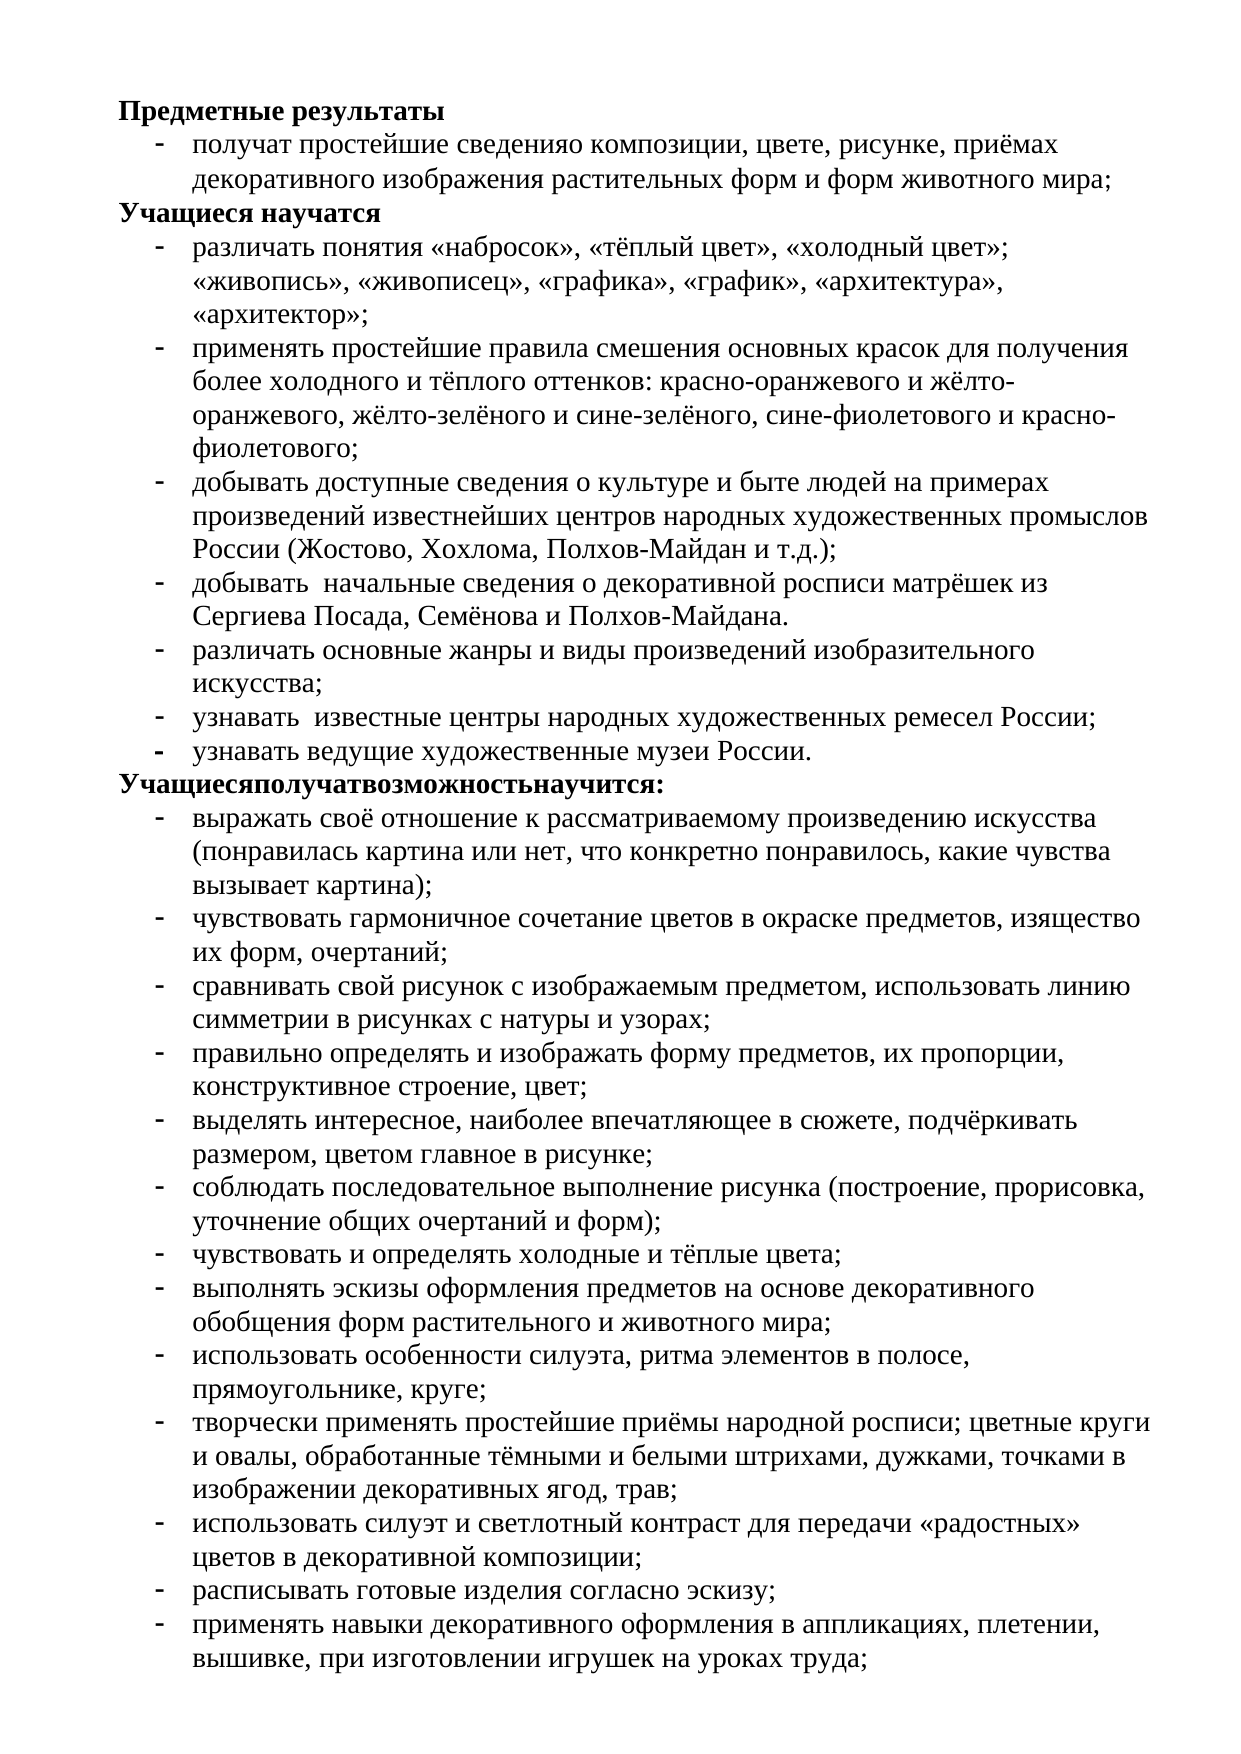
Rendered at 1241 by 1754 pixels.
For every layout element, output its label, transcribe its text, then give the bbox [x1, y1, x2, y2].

list выполнять эскизы оформления предметов на основе декоративного обобщения форм растительного и животного мира; [154, 1270, 1152, 1337]
list использовать силуэт и светлотный контраст для передачи «радостных» цветов в декоративной композиции; [154, 1505, 1152, 1572]
list чувствовать гармоничное сочетание цветов в окраске предметов, изящество их форм, очертаний; [154, 901, 1152, 968]
list творчески применять простейшие приёмы народной росписи; цветные круги и овалы, обработанные тёмными и белыми штрихами, дужками, точками в изображении декоративных ягод, трав; [154, 1404, 1152, 1505]
list узнавать известные центры народных художественных ремесел России; [154, 699, 1152, 733]
list соблюдать последовательное выполнение рисунка (построение, прорисовка, уточнение общих очертаний и форм); [154, 1169, 1152, 1236]
text Предметные результаты [118, 93, 1152, 126]
list Учащиесяполучатвозможностьнаучится: [118, 766, 1152, 800]
list использовать особенности силуэта, ритма элементов в полосе, прямоугольнике, круге; [154, 1337, 1152, 1404]
list Учащиеся научатся [118, 195, 1152, 229]
list выделять интересное, наиболее впечатляющее в сюжете, подчёркивать размером, цветом главное в рисунке; [154, 1102, 1152, 1169]
list добывать начальные сведения о декоративной росписи матрёшек из Сергиева Посада, Семёнова и Полхов-Майдана. [154, 565, 1152, 632]
list добывать доступные сведения о культуре и быте людей на примерах произведений известнейших центров народных художественных промыслов России (Жостово, Хохлома, Полхов-Майдан и т.д.); [154, 464, 1152, 565]
list расписывать готовые изделия согласно эскизу; [154, 1572, 1152, 1606]
list различать основные жанры и виды произведений изобразительного искусства; [154, 632, 1152, 699]
list чувствовать и определять холодные и тёплые цвета; [154, 1236, 1152, 1270]
list выражать своё отношение к рассматриваемому произведению искусства (понравилась картина или нет, что конкретно понравилось, какие чувства вызывает картина); [154, 800, 1152, 901]
list различать понятия «набросок», «тёплый цвет», «холодный цвет»; «живопись», «живописец», «графика», «график», «архитектура», «архитектор»; [154, 229, 1152, 330]
list правильно определять и изображать форму предметов, их пропорции, конструктивное строение, цвет; [154, 1035, 1152, 1102]
list узнавать ведущие художественные музеи России. [154, 733, 1152, 766]
list применять навыки декоративного оформления в аппликациях, плетении, вышивке, при изготовлении игрушек на уроках труда; [154, 1606, 1152, 1673]
list сравнивать свой рисунок с изображаемым предметом, использовать линию симметрии в рисунках с натуры и узорах; [154, 968, 1152, 1035]
list применять простейшие правила смешения основных красок для получения более холодного и тёплого оттенков: красно-оранжевого и жёлто-оранжевого, жёлто-зелёного и сине-зелёного, сине-фиолетового и красно-фиолетового; [154, 330, 1152, 464]
list получат простейшие сведенияо композиции, цвете, рисунке, приёмах декоративного изображения растительных форм и форм животного мира; [154, 126, 1152, 195]
